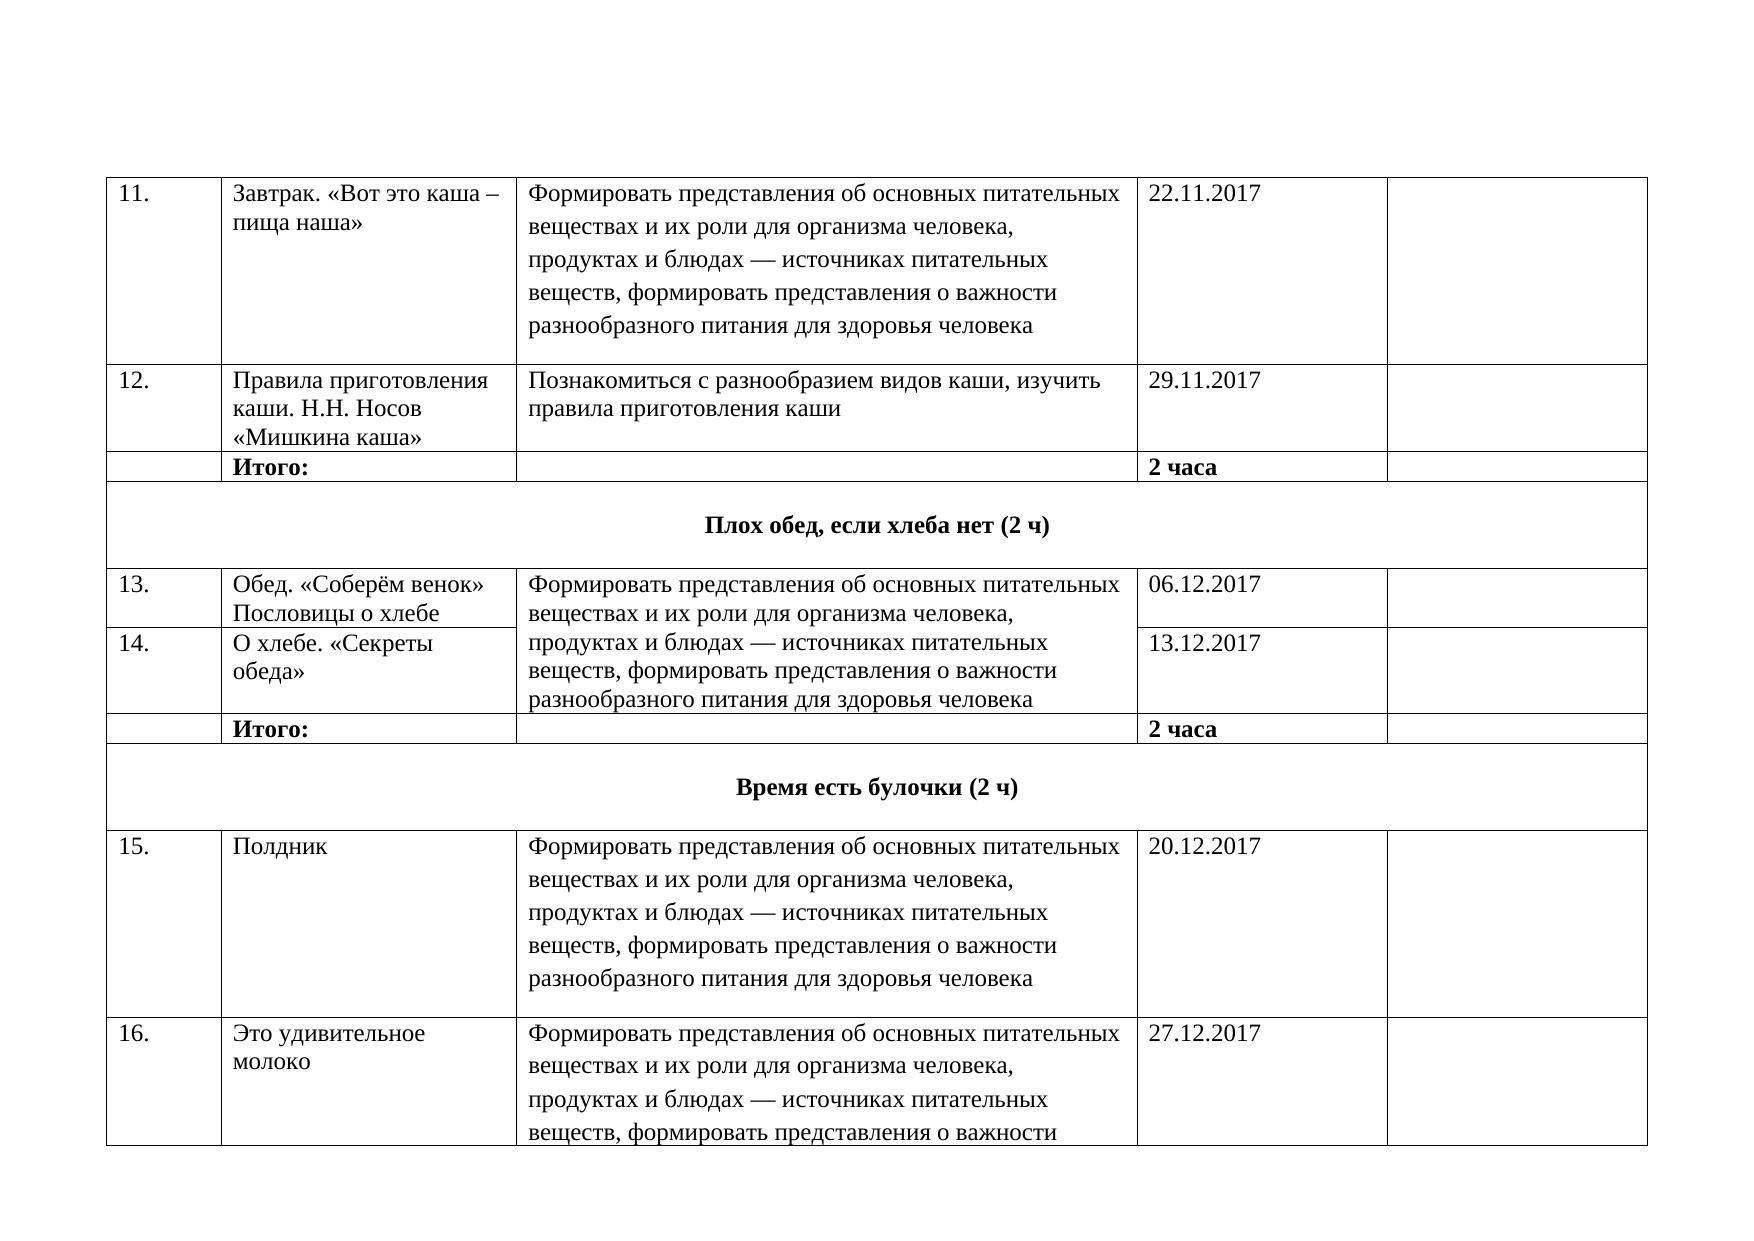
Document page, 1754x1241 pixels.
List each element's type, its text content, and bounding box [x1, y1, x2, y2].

table_cell [517, 452, 1137, 481]
table_cell 13.12.2017 [1138, 628, 1387, 713]
table_cell [1388, 365, 1647, 451]
table_cell Итого: [222, 452, 516, 481]
table_cell Итого: [222, 714, 516, 743]
table_cell 13. [107, 569, 221, 627]
table_cell Правила приготовления каши. Н.Н. Носов «Мишкина каша» [222, 365, 516, 451]
table_cell 15. [107, 831, 221, 1017]
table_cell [517, 1018, 1137, 1145]
table_cell Обед. «Соберём венок» Пословицы о хлебе [222, 569, 516, 627]
table_cell [1388, 569, 1647, 627]
table_cell 14. [107, 628, 221, 713]
table_cell 29.11.2017 [1138, 365, 1387, 451]
table_cell [1388, 178, 1647, 364]
table_cell 20.12.2017 [1138, 831, 1387, 1017]
table_cell 16. [107, 1018, 221, 1145]
table_cell [1388, 714, 1647, 743]
table_cell [107, 452, 221, 481]
table_cell 22.11.2017 [1138, 178, 1387, 364]
table_cell 06.12.2017 [1138, 569, 1387, 627]
table_cell 2 часа [1138, 714, 1387, 743]
table_cell [1388, 628, 1647, 713]
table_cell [222, 1018, 516, 1145]
table_cell О хлебе. «Секреты обеда» [222, 628, 516, 713]
table_cell [1388, 452, 1647, 481]
table_cell Познакомиться с разнообразием видов каши, изучить правила приготовления каши [517, 365, 1137, 451]
table_cell [107, 714, 221, 743]
table_cell [1388, 831, 1647, 1017]
table_cell 27.12.2017 [1138, 1018, 1387, 1145]
table_cell 2 часа [1138, 452, 1387, 481]
table_cell [517, 714, 1137, 743]
table_cell Завтрак. «Вот это каша – пища наша» [222, 178, 516, 364]
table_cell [517, 178, 1137, 364]
table_cell Время есть булочки (2 ч) [107, 744, 1647, 830]
table_cell 11. [107, 178, 221, 364]
table_cell [1388, 1018, 1647, 1145]
table_cell Полдник [222, 831, 516, 1017]
table_cell Плох обед, если хлеба нет (2 ч) [107, 482, 1647, 568]
table_cell 12. [107, 365, 221, 451]
